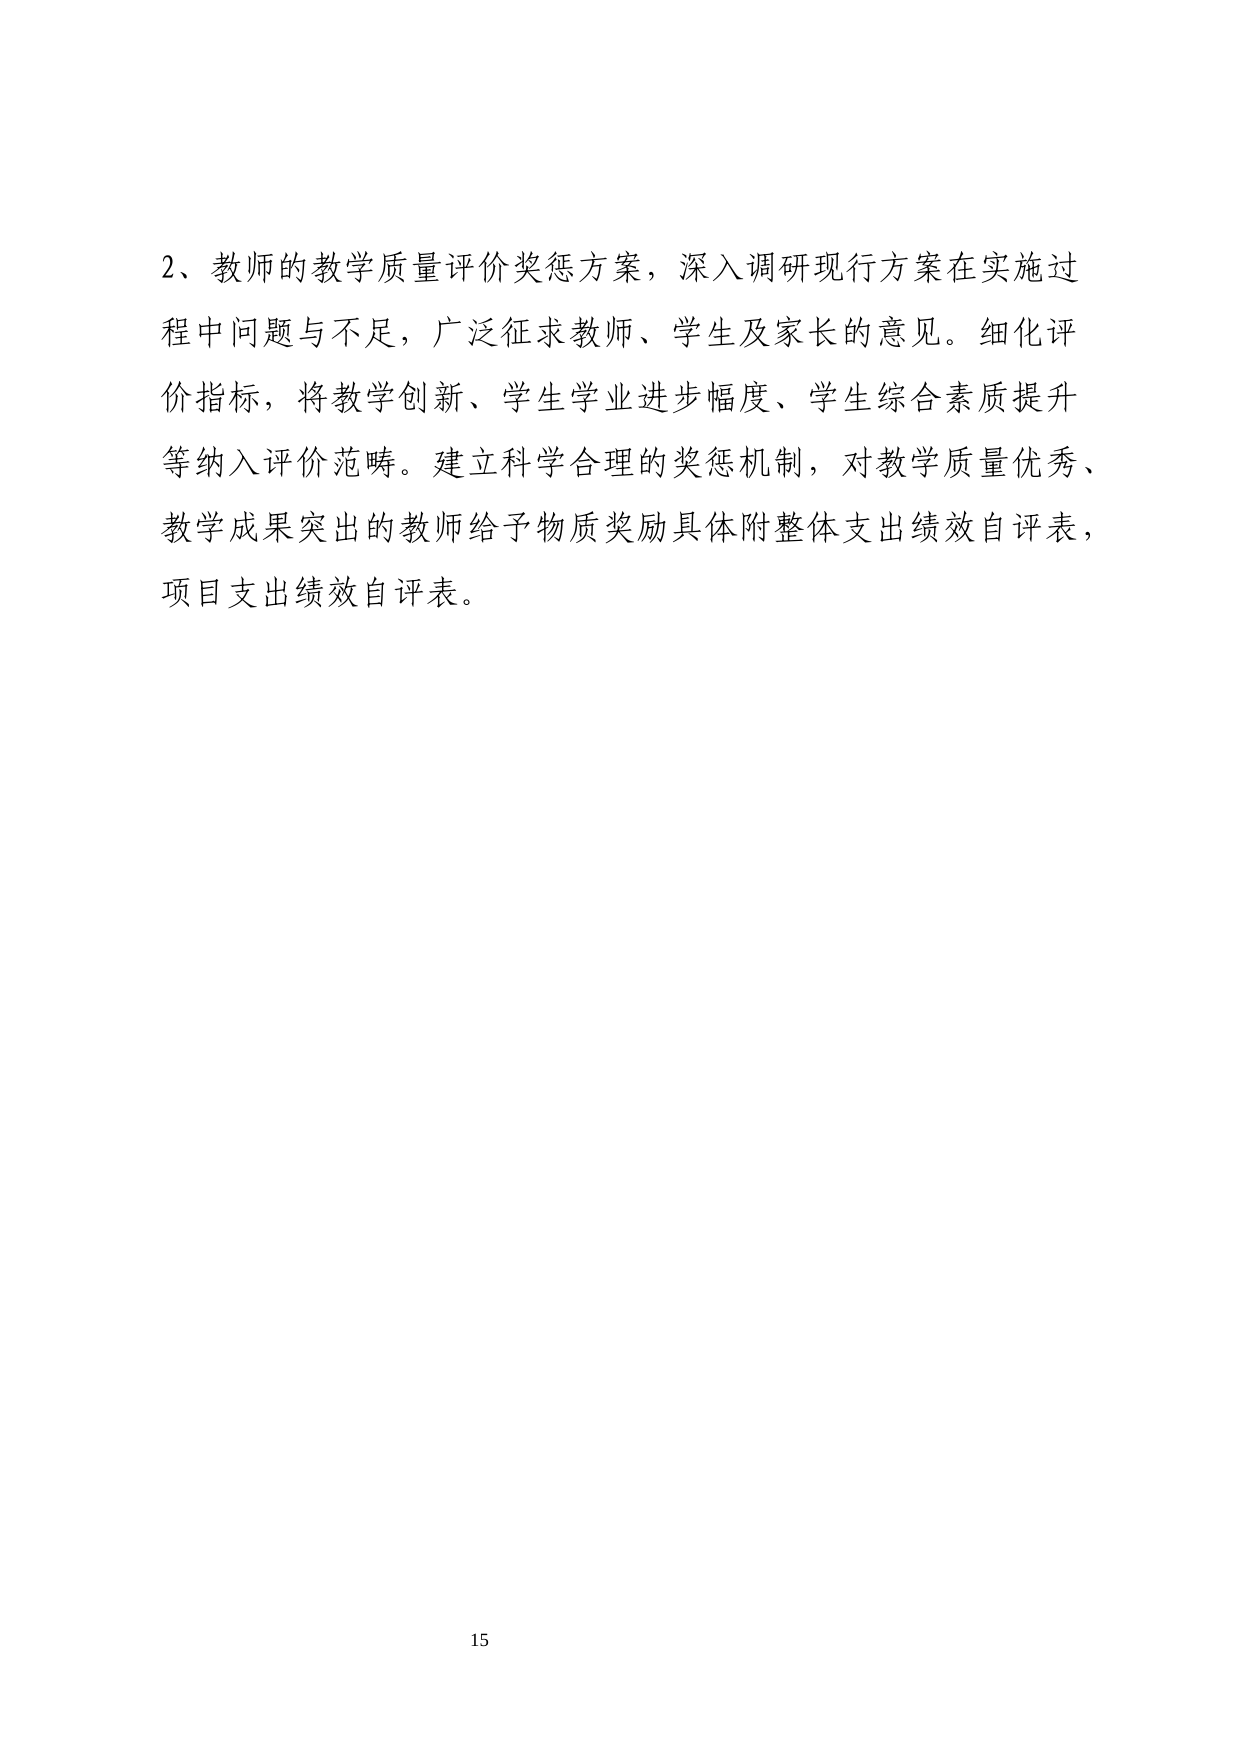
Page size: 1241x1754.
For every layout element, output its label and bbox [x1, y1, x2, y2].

text [159, 233, 1081, 623]
